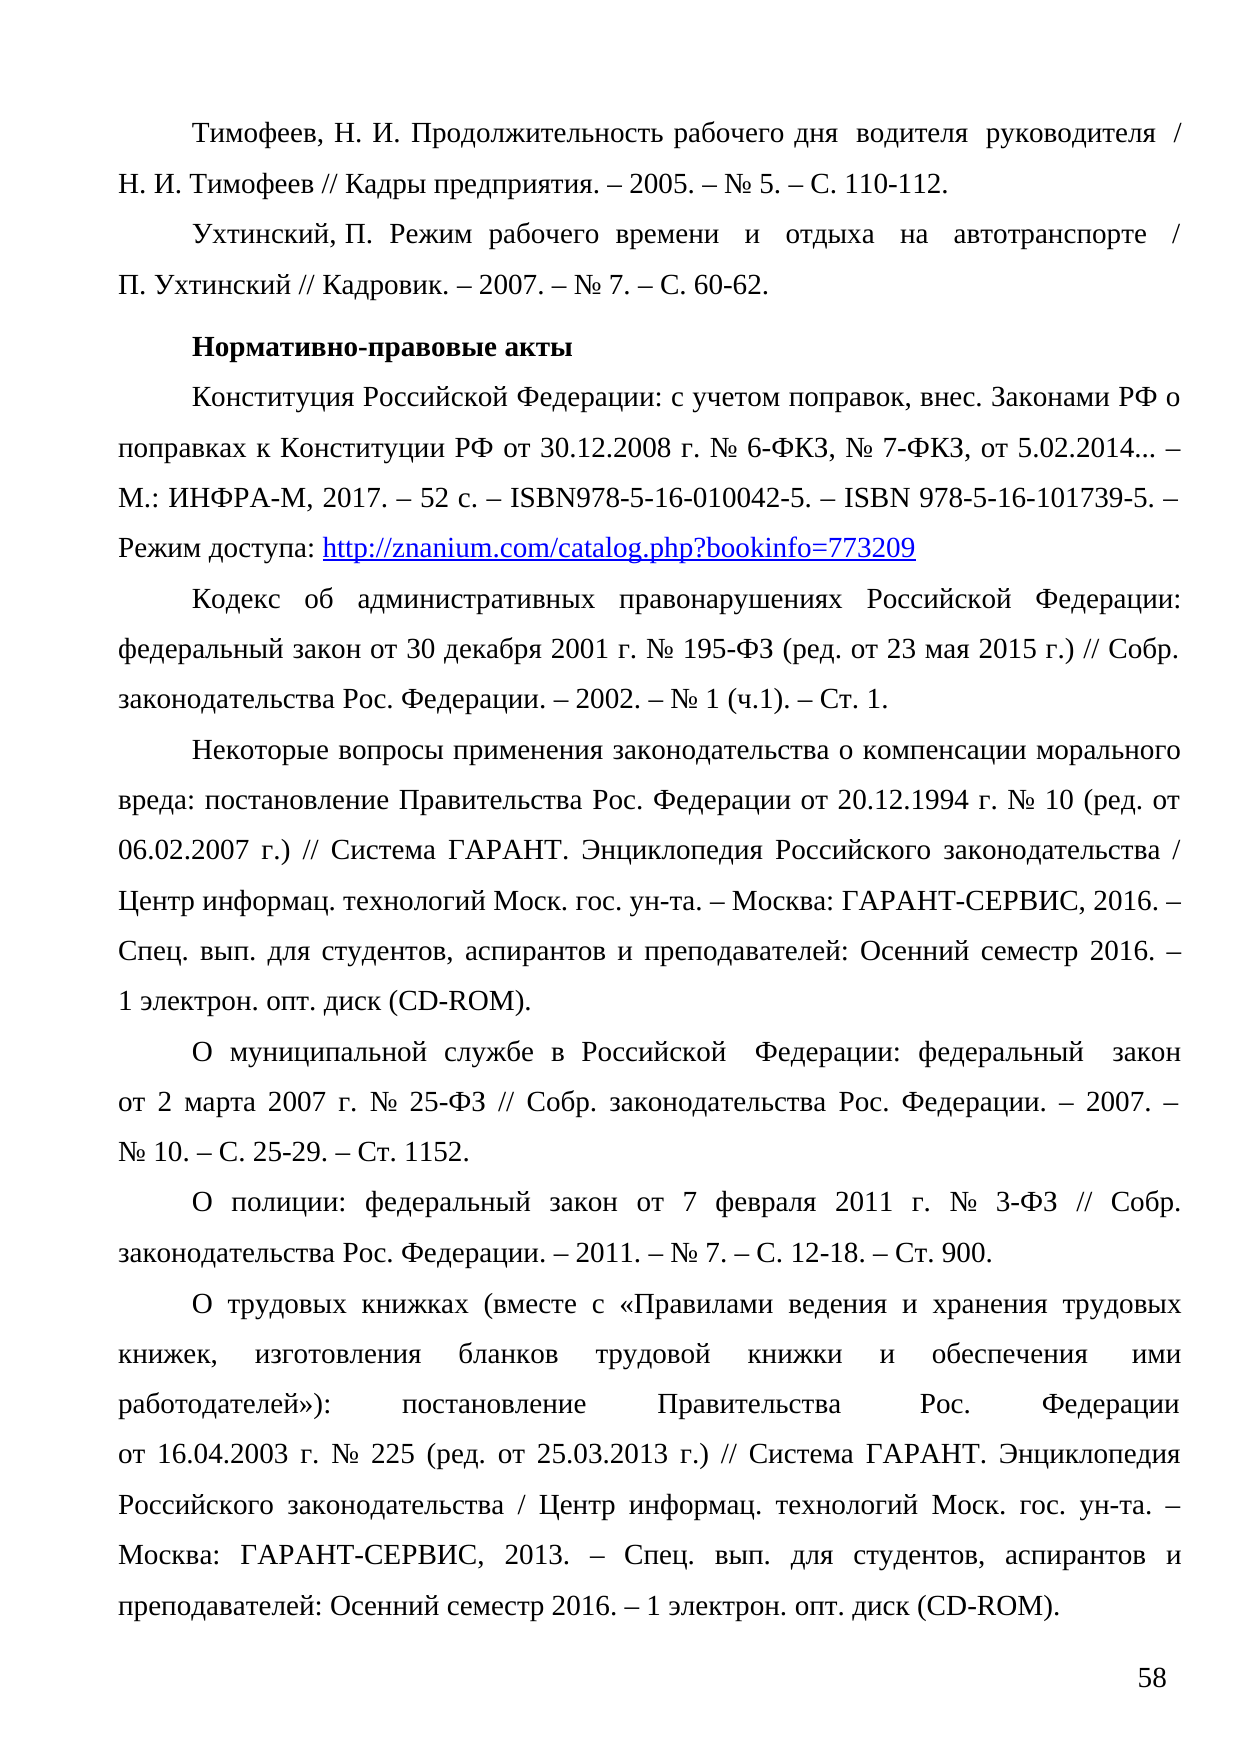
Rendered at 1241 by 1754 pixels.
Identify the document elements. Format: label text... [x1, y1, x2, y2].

text Ухтинский, П. Режим рабочего времени и отдыха на автотранспорте / П. Ухтинский // Кадровик. – 2007. – № 7. – С. 60-62. [118, 217, 1182, 300]
text № 10. – С. 25-29. – Ст. 1152. [118, 1134, 1198, 1168]
text О муниципальной службе в Российской Федерации: федеральный закон от 2 марта 2007 г. № 25-ФЗ // Собр. законодательства Рос. Федерации. – 2007. – [118, 1034, 1182, 1118]
text Конституция Российской Федерации: с учетом поправок, внес. Законами РФ о поправках к Конституции РФ от 30.12.2008 г. № 6-ФКЗ, № 7-ФКЗ, от 5.02.2014... – М.: ИНФРА-М, 2017. – 52 с. – ISBN978-5-16-010042-5. – ISBN 978-5-16-101739-5. – [118, 379, 1182, 514]
subtitle Нормативно-правовые акты [192, 329, 1198, 363]
text Кодекс об административных правонарушениях Российской Федерации: федеральный закон от 30 декабря 2001 г. № 195-ФЗ (ред. от 23 мая 2015 г.) // Собр. законодательства Рос. Федерации. – 2002. – № 1 (ч.1). – Ст. 1. [118, 581, 1181, 715]
text Режим доступа: http://znanium.com/catalog.php?bookinfo=773209 [118, 531, 1198, 564]
text Некоторые вопросы применения законодательства о компенсации морального вреда: постановление Правительства Рос. Федерации от 20.12.1994 г. № 10 (ред. от 06.02.2007 г.) // Система ГАРАНТ. Энциклопедия Российского законодательства / Центр информац. технологий Моск. гос. ун-та. – Москва: ГАРАНТ-СЕРВИС, 2016. – Спец. вып. для студентов, аспирантов и преподавателей: Осенний семестр 2016. – 1 электрон. опт. диск (CD-ROM). [118, 732, 1182, 1017]
text Тимофеев, Н. И. Продолжительность рабочего дня водителя руководителя / Н. И. Тимофеев // Кадры предприятия. – 2005. – № 5. – С. 110-112. [118, 115, 1182, 199]
text О полиции: федеральный закон от 7 февраля 2011 г. № 3-ФЗ // Собр. законодательства Рос. Федерации. – 2011. – № 7. – С. 12-18. – Ст. 900. [118, 1184, 1182, 1269]
text О трудовых книжках (вместе с «Правилами ведения и хранения трудовых книжек, изготовления бланков трудовой книжки и обеспечения ими работодателей»): постановление Правительства Рос. Федерации от 16.04.2003 г. № 225 (ред. от 25.03.2013 г.) // Система ГАРАНТ. Энциклопедия Российского законодательства / Центр информац. технологий Моск. гос. ун-та. – Москва: ГАРАНТ-СЕРВИС, 2013. – Спец. вып. для студентов, аспирантов и преподавателей: Осенний семестр 2016. – 1 электрон. опт. диск (CD-ROM). [118, 1286, 1182, 1621]
